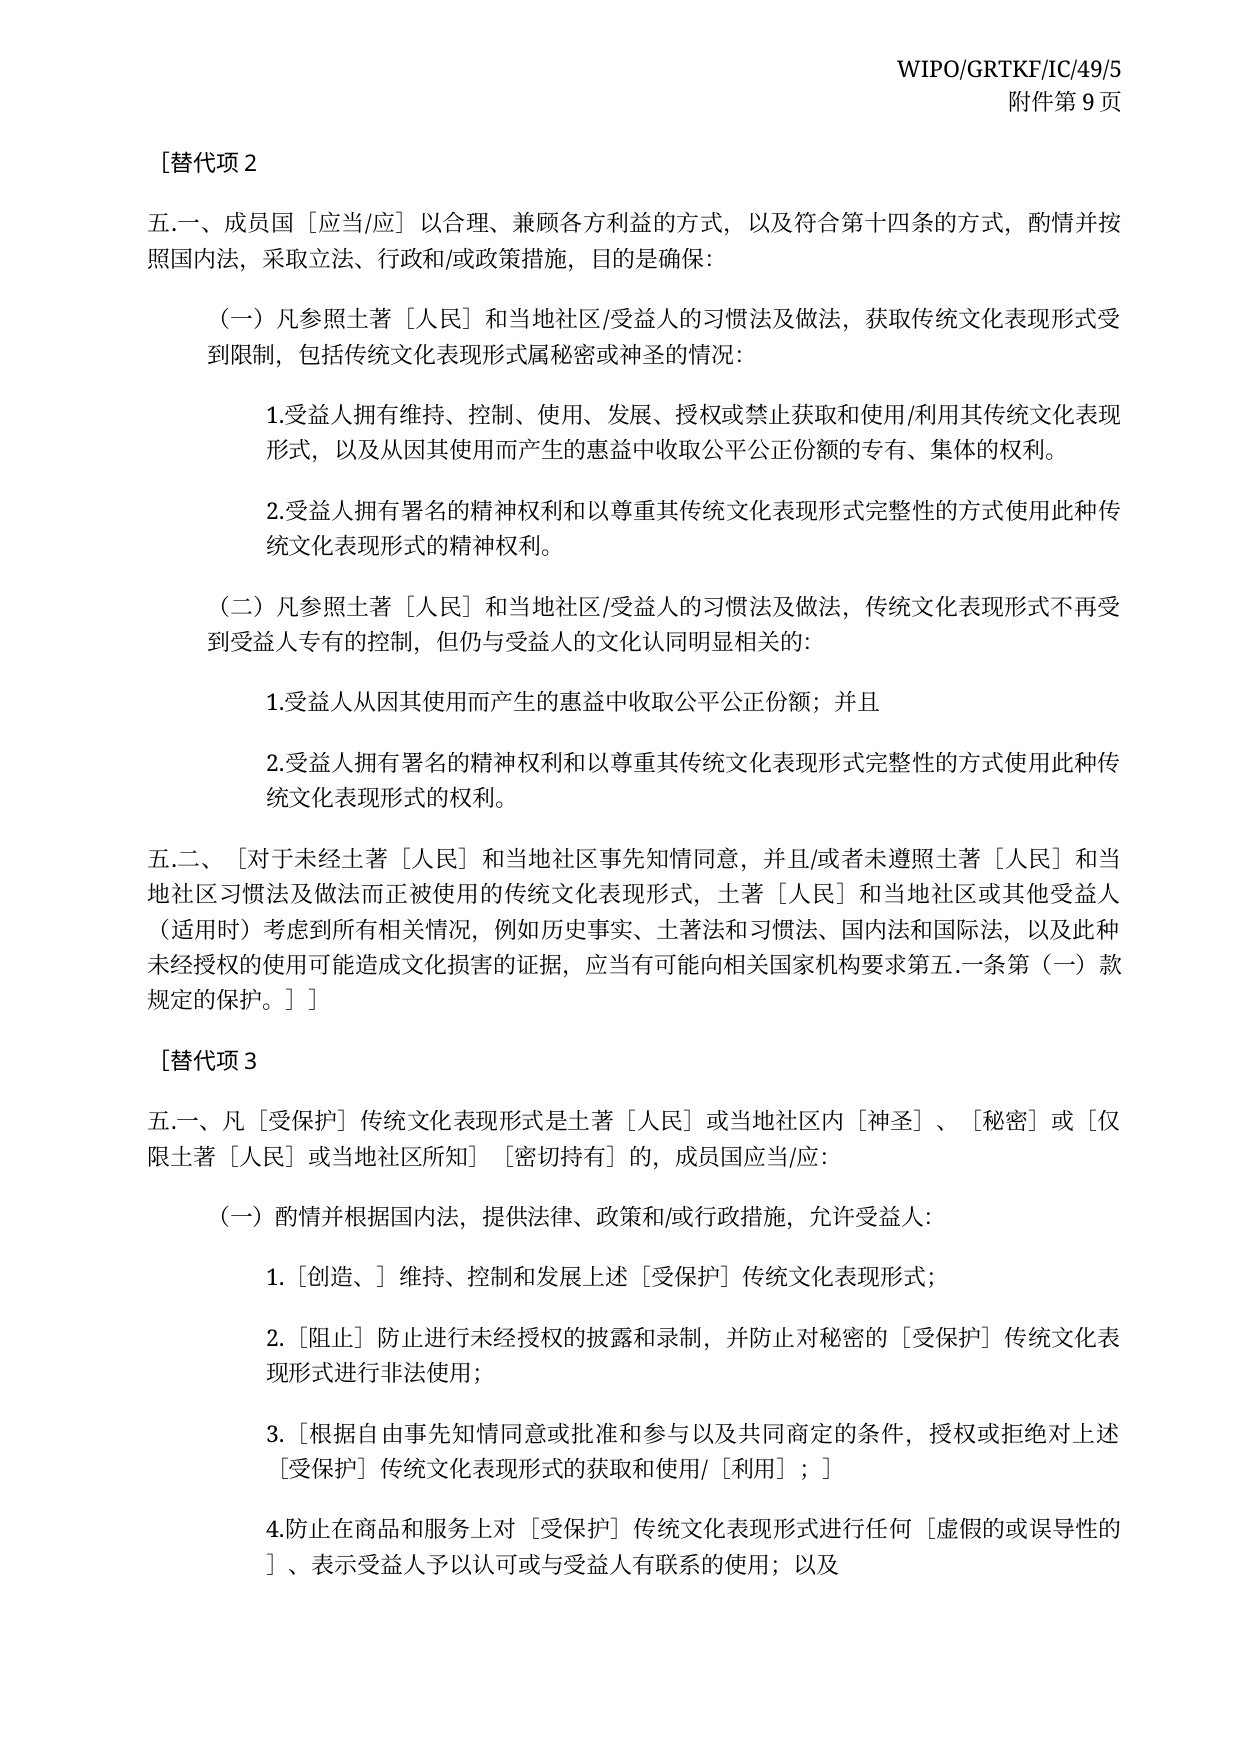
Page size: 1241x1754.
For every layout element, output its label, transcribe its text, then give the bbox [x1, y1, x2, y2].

text 2.［阻止］防止进行未经授权的披露和录制，并防止对秘密的［受保护］传统文化表现形式进行非法使用； [266, 1317, 1122, 1388]
text ［替代项3 [148, 1040, 1122, 1076]
text 五.一、成员国［应当/应］以合理、兼顾各方利益的方式，以及符合第十四条的方式，酌情并按照国内法，采取立法、行政和/或政策措施，目的是确保： [148, 203, 1122, 274]
text 1.［创造、］维持、控制和发展上述［受保护］传统文化表现形式； [266, 1257, 1122, 1292]
text （一）凡参照土著［人民］和当地社区/受益人的习惯法及做法，获取传统文化表现形式受到限制，包括传统文化表现形式属秘密或神圣的情况： [207, 299, 1122, 369]
text ［替代项2 [148, 142, 1122, 178]
text 1.受益人拥有维持、控制、使用、发展、授权或禁止获取和使用/利用其传统文化表现形式，以及从因其使用而产生的惠益中收取公平公正份额的专有、集体的权利。 [266, 394, 1122, 465]
text 2.受益人拥有署名的精神权利和以尊重其传统文化表现形式完整性的方式使用此种传统文化表现形式的精神权利。 [266, 490, 1122, 561]
text （一）酌情并根据国内法，提供法律、政策和/或行政措施，允许受益人： [207, 1197, 1122, 1232]
text 五.二、［对于未经土著［人民］和当地社区事先知情同意，并且/或者未遵照土著［人民］和当地社区习惯法及做法而正被使用的传统文化表现形式，土著［人民］和当地社区或其他受益人（适用时）考虑到所有相关情况，例如历史事实、土著法和习惯法、国内法和国际法，以及此种未经授权的使用可能造成文化损害的证据，应当有可能向相关国家机构要求第五.一条第（一）款规定的保护。］］ [148, 838, 1122, 1015]
text 4.防止在商品和服务上对［受保护］传统文化表现形式进行任何［虚假的或误导性的］、表示受益人予以认可或与受益人有联系的使用；以及 [266, 1509, 1122, 1580]
text 五.一、凡［受保护］传统文化表现形式是土著［人民］或当地社区内［神圣］、［秘密］或［仅限土著［人民］或当地社区所知］［密切持有］的，成员国应当‍/应： [148, 1101, 1122, 1172]
text 3.［根据自由事先知情同意或批准和参与以及共同商定的条件，授权或拒绝对上述［受保护］传统文化表现形式的获取和使用/［利用］；］ [266, 1413, 1122, 1484]
text 2.受益人拥有署名的精神权利和以尊重其传统文化表现形式完整性的方式使用此种传统文化表现形式的权利。 [266, 742, 1122, 813]
text （二）凡参照土著［人民］和当地社区/受益人的习惯法及做法，传统文化表现形式不再受到受益人专有的控制，但仍与受益人的文化认同明显相关的： [207, 586, 1122, 657]
text 1.受益人从因其使用而产生的惠益中收取公平公正份额；并且 [266, 682, 1122, 717]
